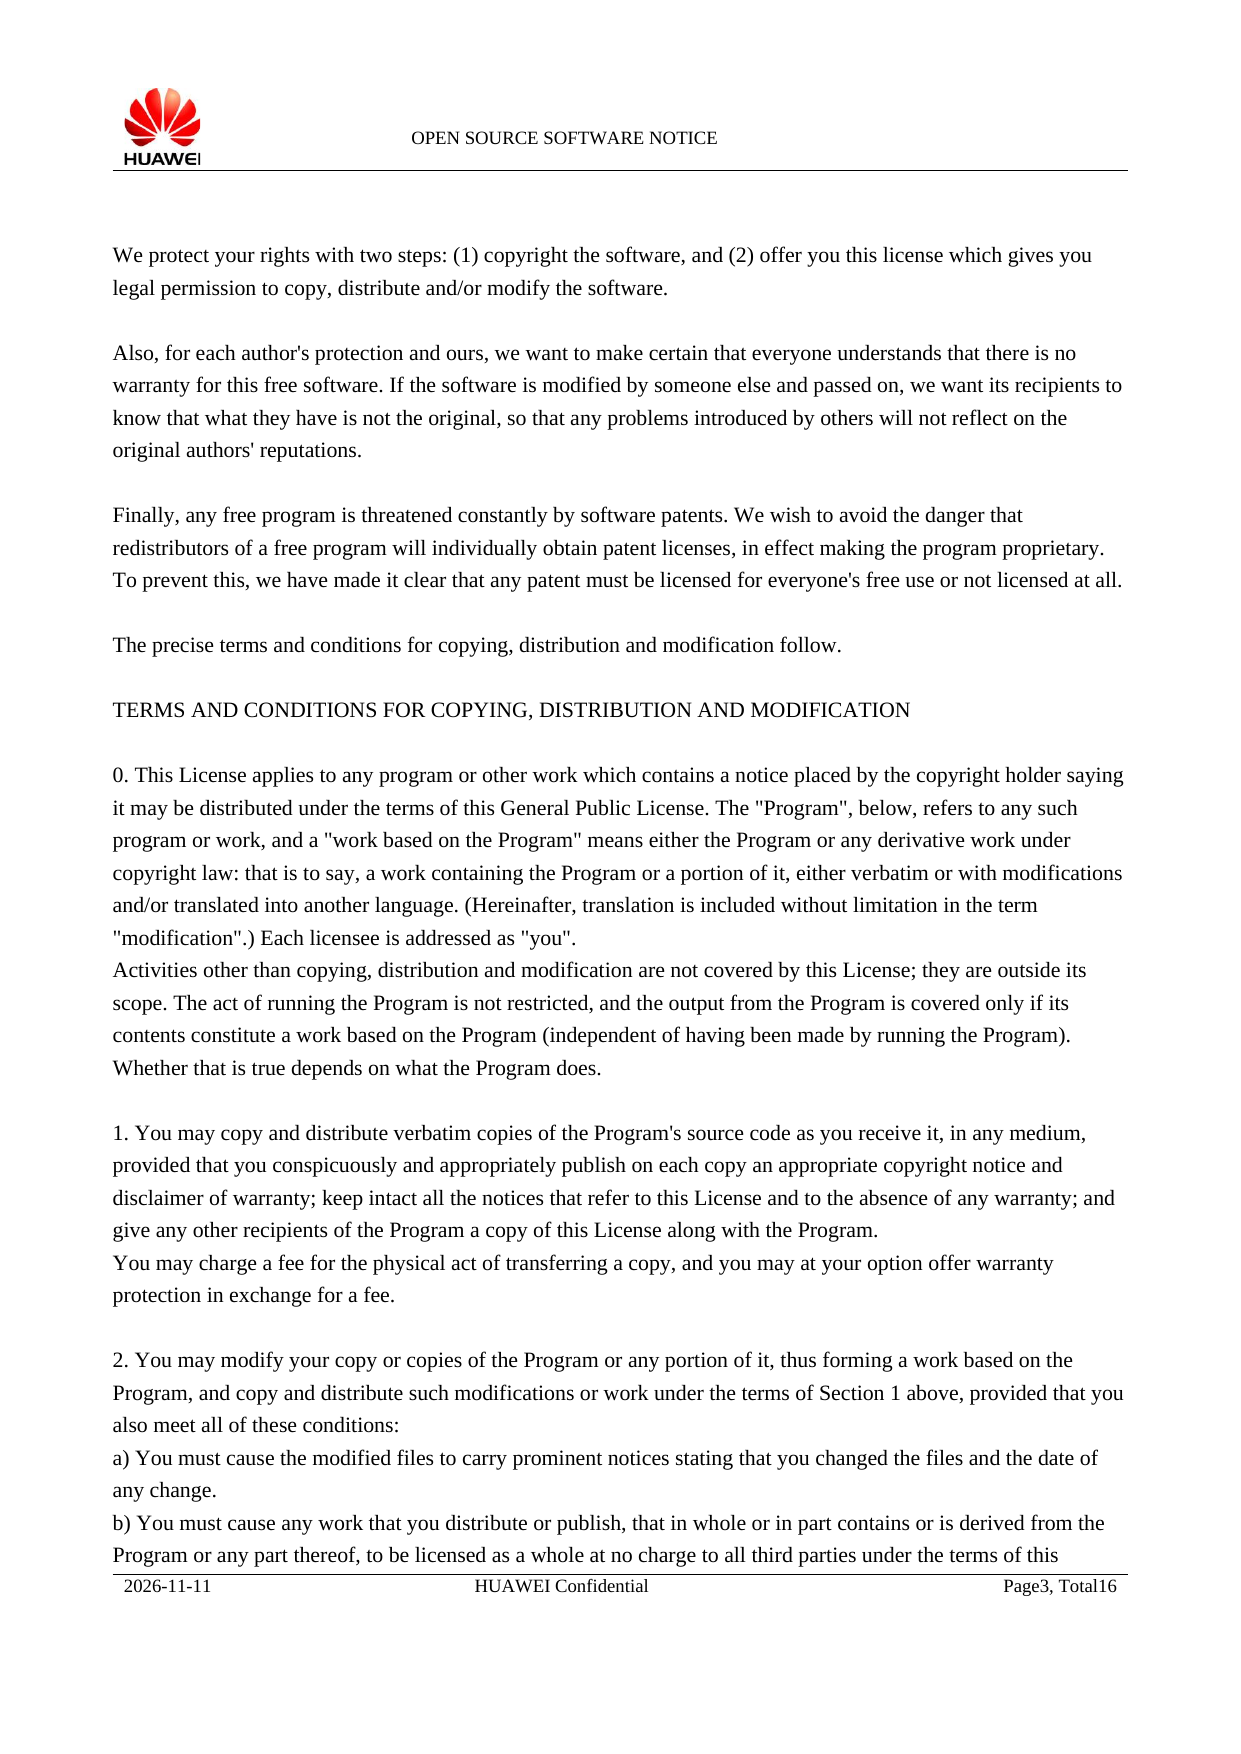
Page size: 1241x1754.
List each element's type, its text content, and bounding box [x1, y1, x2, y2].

picture [124, 88, 201, 165]
